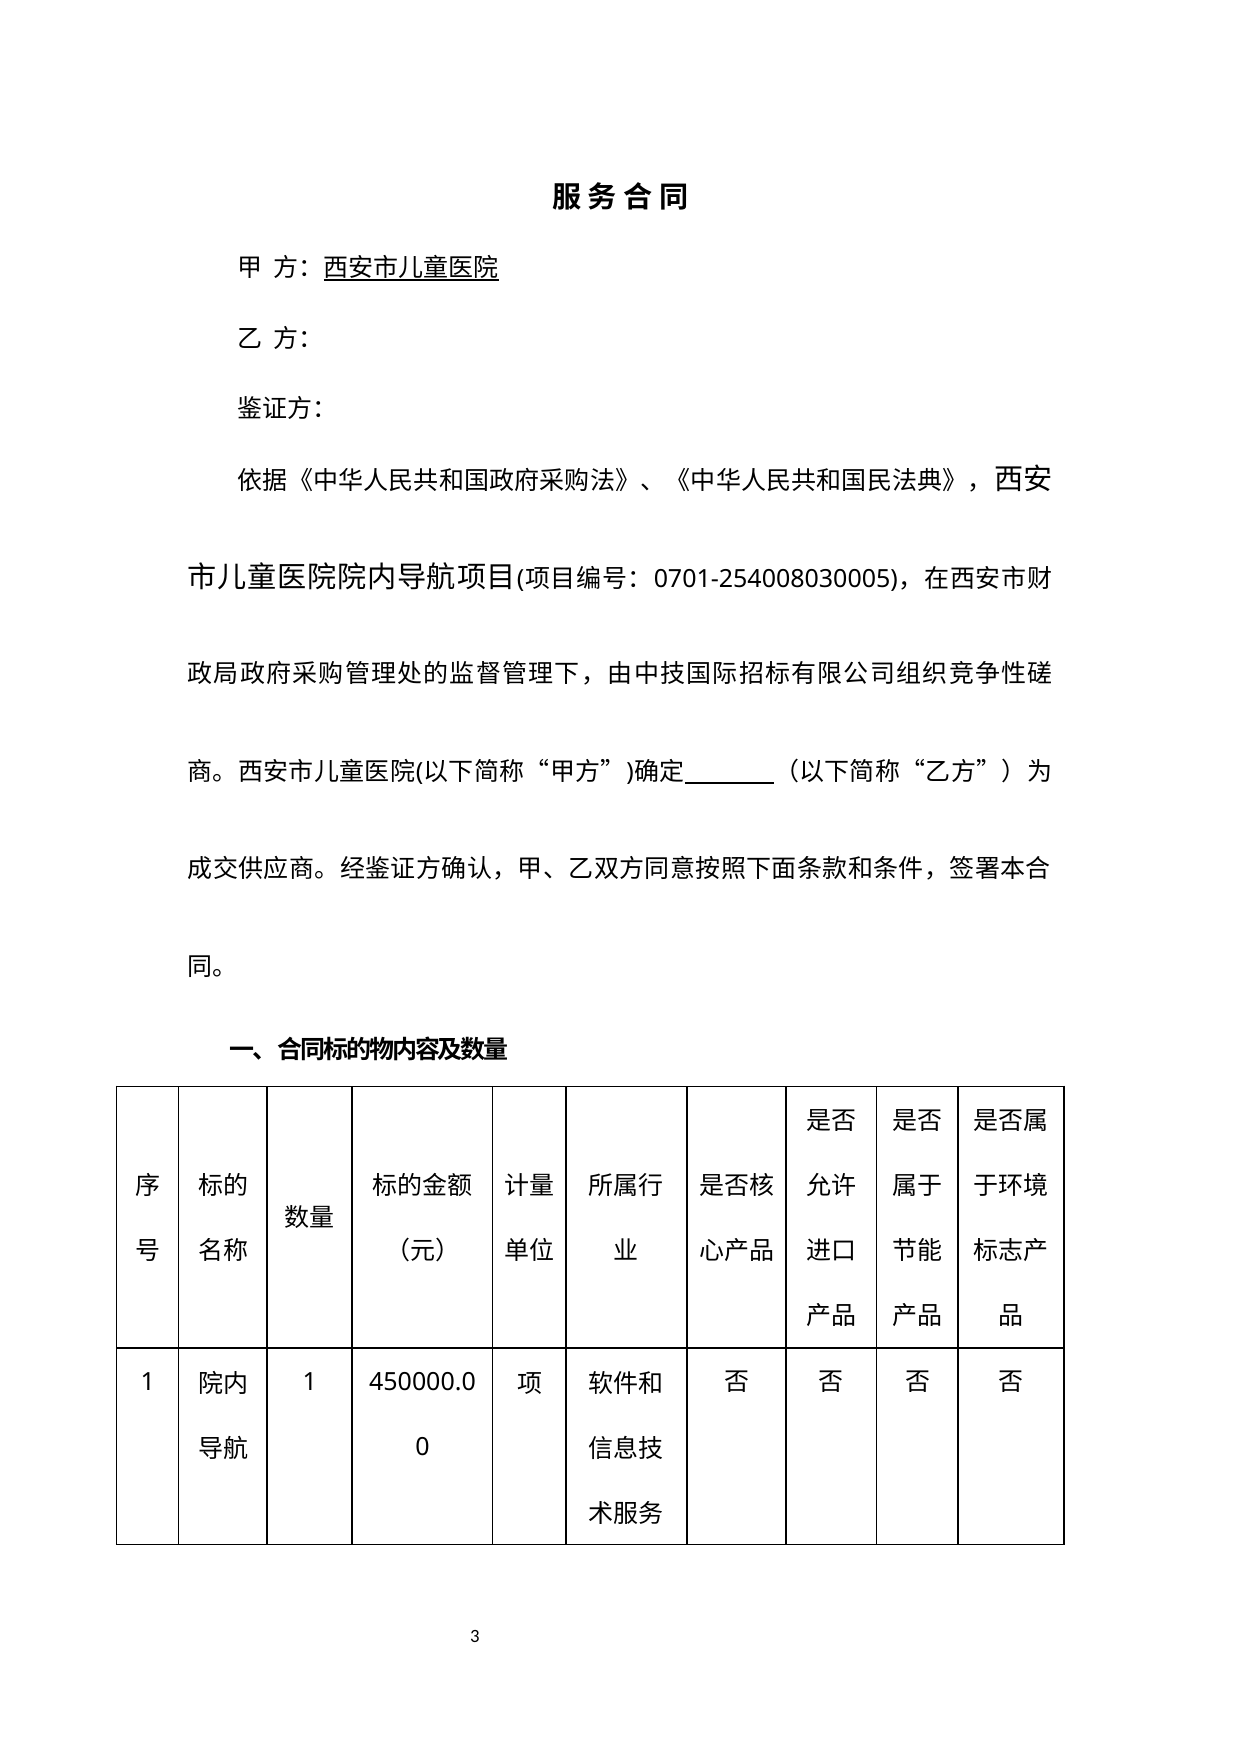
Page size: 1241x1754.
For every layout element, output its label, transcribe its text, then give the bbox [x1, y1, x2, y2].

list 合同标的物内容及数量 [187, 1015, 1053, 1080]
table_cell 1 [268, 1349, 351, 1544]
table_header 是否属于节能产品 [877, 1087, 957, 1347]
table_header 数量 [268, 1087, 351, 1347]
table_header 序号 [117, 1087, 178, 1347]
text 鉴证方： [187, 374, 1053, 439]
table_cell 否 [688, 1349, 785, 1544]
table_cell 院内导航 [179, 1349, 266, 1544]
table_header 所属行业 [567, 1087, 686, 1347]
text 乙 方： [187, 304, 1053, 369]
table_cell 450000.00 [353, 1349, 492, 1544]
table_header 是否允许进口产品 [787, 1087, 876, 1347]
table_cell 软件和信息技术服务业 [567, 1349, 686, 1544]
text 服 务 合 同 [187, 162, 1053, 227]
table_cell 否 [959, 1349, 1063, 1544]
table_cell 1 [117, 1349, 178, 1544]
text 依据《中华人民共和国政府采购法》、《中华人民共和国民法典》，西安市儿童医院院内导航项目(项目编号：0701-254008030005)，在西安市财政局政府采购管理处的监督管理下，由中技国际招标有限公司组织竞争性磋商。西安市儿童医院(以下简称“甲方”)确定 （以下简称“乙方”）为成交供应商。经鉴证方确认，甲、乙双方同意按照下面条款和条件，签署本合同。 [187, 444, 1053, 997]
table_header 标的金额（元） [353, 1087, 492, 1347]
table_header 标的名称 [179, 1087, 266, 1347]
table_cell 否 [787, 1349, 876, 1544]
table_header 是否属于环境标志产品 [959, 1087, 1063, 1347]
table_cell 项 [493, 1349, 565, 1544]
table_header 是否核心产品 [688, 1087, 785, 1347]
text 甲 方：西安市儿童医院 [187, 233, 1053, 298]
table_cell 否 [877, 1349, 957, 1544]
table_header 计量单位 [493, 1087, 565, 1347]
